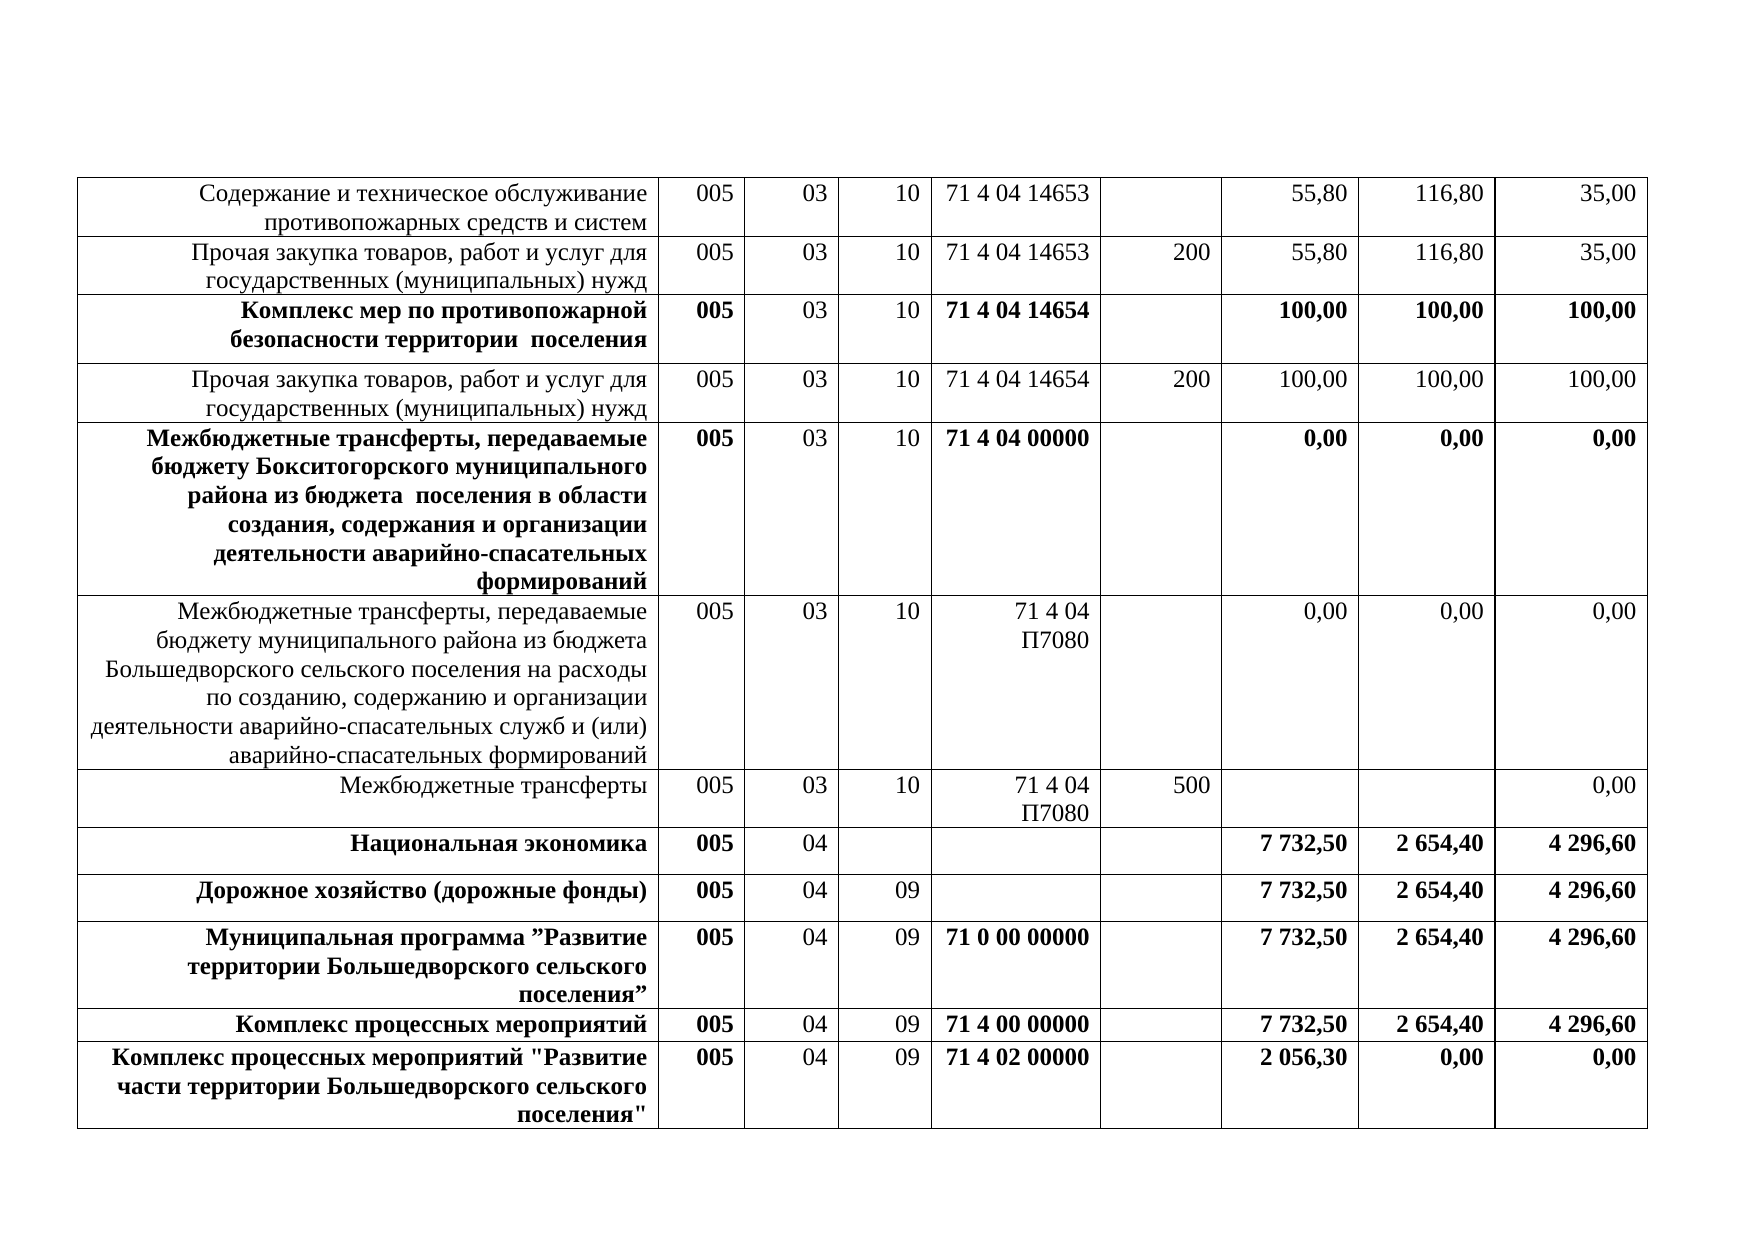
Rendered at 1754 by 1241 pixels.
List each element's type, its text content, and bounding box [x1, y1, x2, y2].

table_cell 005 [659, 875, 744, 921]
table_cell [932, 875, 1100, 921]
table_cell 03 [745, 596, 838, 769]
table_cell 0,00 [1359, 423, 1494, 595]
table_cell 005 [659, 423, 744, 595]
table_cell 100,00 [1359, 295, 1494, 363]
table_cell Комплекс мер по противопожарной безопасности территории поселения [78, 295, 658, 363]
table_cell 4 296,60 [1496, 1009, 1647, 1041]
table_cell 09 [839, 1009, 931, 1041]
table_cell Комплекс процессных мероприятий [78, 1009, 658, 1041]
table_cell 4 296,60 [1496, 922, 1647, 1008]
table_cell 03 [745, 364, 838, 422]
table_cell 10 [839, 237, 931, 294]
table_cell Национальная экономика [78, 828, 658, 874]
table_cell 005 [659, 1009, 744, 1041]
table_cell 100,00 [1359, 364, 1494, 422]
table_cell 005 [659, 295, 744, 363]
table_cell 200 [1101, 237, 1221, 294]
table_cell 35,00 [1496, 237, 1647, 294]
table_cell 03 [745, 178, 838, 236]
table_cell 71 0 00 00000 [932, 922, 1100, 1008]
table_cell 7 732,50 [1222, 875, 1358, 921]
table_cell [1222, 770, 1358, 827]
table_cell 0,00 [1222, 596, 1358, 769]
table_cell 005 [659, 237, 744, 294]
table_cell 10 [839, 596, 931, 769]
table_cell 09 [839, 922, 931, 1008]
table_cell [1101, 1009, 1221, 1041]
table_cell 0,00 [1359, 1042, 1494, 1128]
table_cell 2 056,30 [1222, 1042, 1358, 1128]
table_cell 116,80 [1359, 178, 1494, 236]
table_cell 500 [1101, 770, 1221, 827]
table_cell Прочая закупка товаров, работ и услуг для государственных (муниципальных) нужд [78, 237, 658, 294]
table_cell Межбюджетные трансферты [78, 770, 658, 827]
table_cell 04 [745, 922, 838, 1008]
table_cell 09 [839, 1042, 931, 1128]
table_cell 03 [745, 237, 838, 294]
table_cell [932, 828, 1100, 874]
table_cell [1101, 828, 1221, 874]
table_cell 03 [745, 423, 838, 595]
table_cell 10 [839, 295, 931, 363]
table_cell 10 [839, 178, 931, 236]
table_cell 100,00 [1222, 364, 1358, 422]
table_cell 10 [839, 770, 931, 827]
table_cell [1101, 1042, 1221, 1128]
table_cell 7 732,50 [1222, 1009, 1358, 1041]
table_cell 10 [839, 423, 931, 595]
table_cell 7 732,50 [1222, 828, 1358, 874]
table_cell 71 4 04 14654 [932, 364, 1100, 422]
table_cell 116,80 [1359, 237, 1494, 294]
table_cell 2 654,40 [1359, 828, 1494, 874]
table_cell Дорожное хозяйство (дорожные фонды) [78, 875, 658, 921]
table_cell 71 4 04 00000 [932, 423, 1100, 595]
table_cell [1101, 178, 1221, 236]
table_cell [1101, 922, 1221, 1008]
table_cell Межбюджетные трансферты, передаваемые бюджету муниципального района из бюджета Большедворского сельского поселения на расходы по созданию, содержанию и организации деятельности аварийно-спасательных служб и (или) аварийно-спасательных формирований [78, 596, 658, 769]
table_cell [1101, 295, 1221, 363]
table_cell 09 [839, 875, 931, 921]
table_cell Комплекс процессных мероприятий "Развитие части территории Большедворского сельского поселения" [78, 1042, 658, 1128]
table_cell 005 [659, 922, 744, 1008]
table_cell 55,80 [1222, 237, 1358, 294]
table_cell 03 [745, 770, 838, 827]
table_cell 71 4 00 00000 [932, 1009, 1100, 1041]
table_cell 005 [659, 770, 744, 827]
table_cell 0,00 [1496, 596, 1647, 769]
table_cell 71 4 04 П7080 [932, 770, 1100, 827]
table_cell 200 [1101, 364, 1221, 422]
table_cell 005 [659, 364, 744, 422]
table_cell 0,00 [1496, 1042, 1647, 1128]
table_cell 005 [659, 1042, 744, 1128]
table_cell Межбюджетные трансферты, передаваемые бюджету Бокситогорского муниципального района из бюджета поселения в области создания, содержания и организации деятельности аварийно-спасательных формирований [78, 423, 658, 595]
table_cell 04 [745, 1009, 838, 1041]
table_cell Прочая закупка товаров, работ и услуг для государственных (муниципальных) нужд [78, 364, 658, 422]
table_cell [1101, 423, 1221, 595]
table_cell 71 4 04 14654 [932, 295, 1100, 363]
table_cell Содержание и техническое обслуживание противопожарных средств и систем [78, 178, 658, 236]
table_cell 03 [745, 295, 838, 363]
table_cell [1101, 875, 1221, 921]
table_cell [1359, 770, 1494, 827]
table_cell Муниципальная программа ”Развитие территории Большедворского сельского поселения” [78, 922, 658, 1008]
table_cell 7 732,50 [1222, 922, 1358, 1008]
table_cell 04 [745, 1042, 838, 1128]
table_cell 55,80 [1222, 178, 1358, 236]
table_cell 100,00 [1496, 364, 1647, 422]
table_cell 005 [659, 828, 744, 874]
table_cell 71 4 02 00000 [932, 1042, 1100, 1128]
table_cell 35,00 [1496, 178, 1647, 236]
table_cell 4 296,60 [1496, 828, 1647, 874]
table_cell 10 [839, 364, 931, 422]
table_cell 71 4 04 П7080 [932, 596, 1100, 769]
table_cell [1101, 596, 1221, 769]
table_cell 04 [745, 828, 838, 874]
table_cell 2 654,40 [1359, 922, 1494, 1008]
table_cell 0,00 [1496, 423, 1647, 595]
table_cell 0,00 [1496, 770, 1647, 827]
table_cell 0,00 [1222, 423, 1358, 595]
table_cell 4 296,60 [1496, 875, 1647, 921]
table_cell 0,00 [1359, 596, 1494, 769]
table_cell 100,00 [1496, 295, 1647, 363]
table_cell 71 4 04 14653 [932, 237, 1100, 294]
table_cell 71 4 04 14653 [932, 178, 1100, 236]
table_cell 04 [745, 875, 838, 921]
table_cell [839, 828, 931, 874]
table_cell 2 654,40 [1359, 875, 1494, 921]
table_cell 2 654,40 [1359, 1009, 1494, 1041]
table_cell 005 [659, 596, 744, 769]
table_cell 005 [659, 178, 744, 236]
table_cell 100,00 [1222, 295, 1358, 363]
